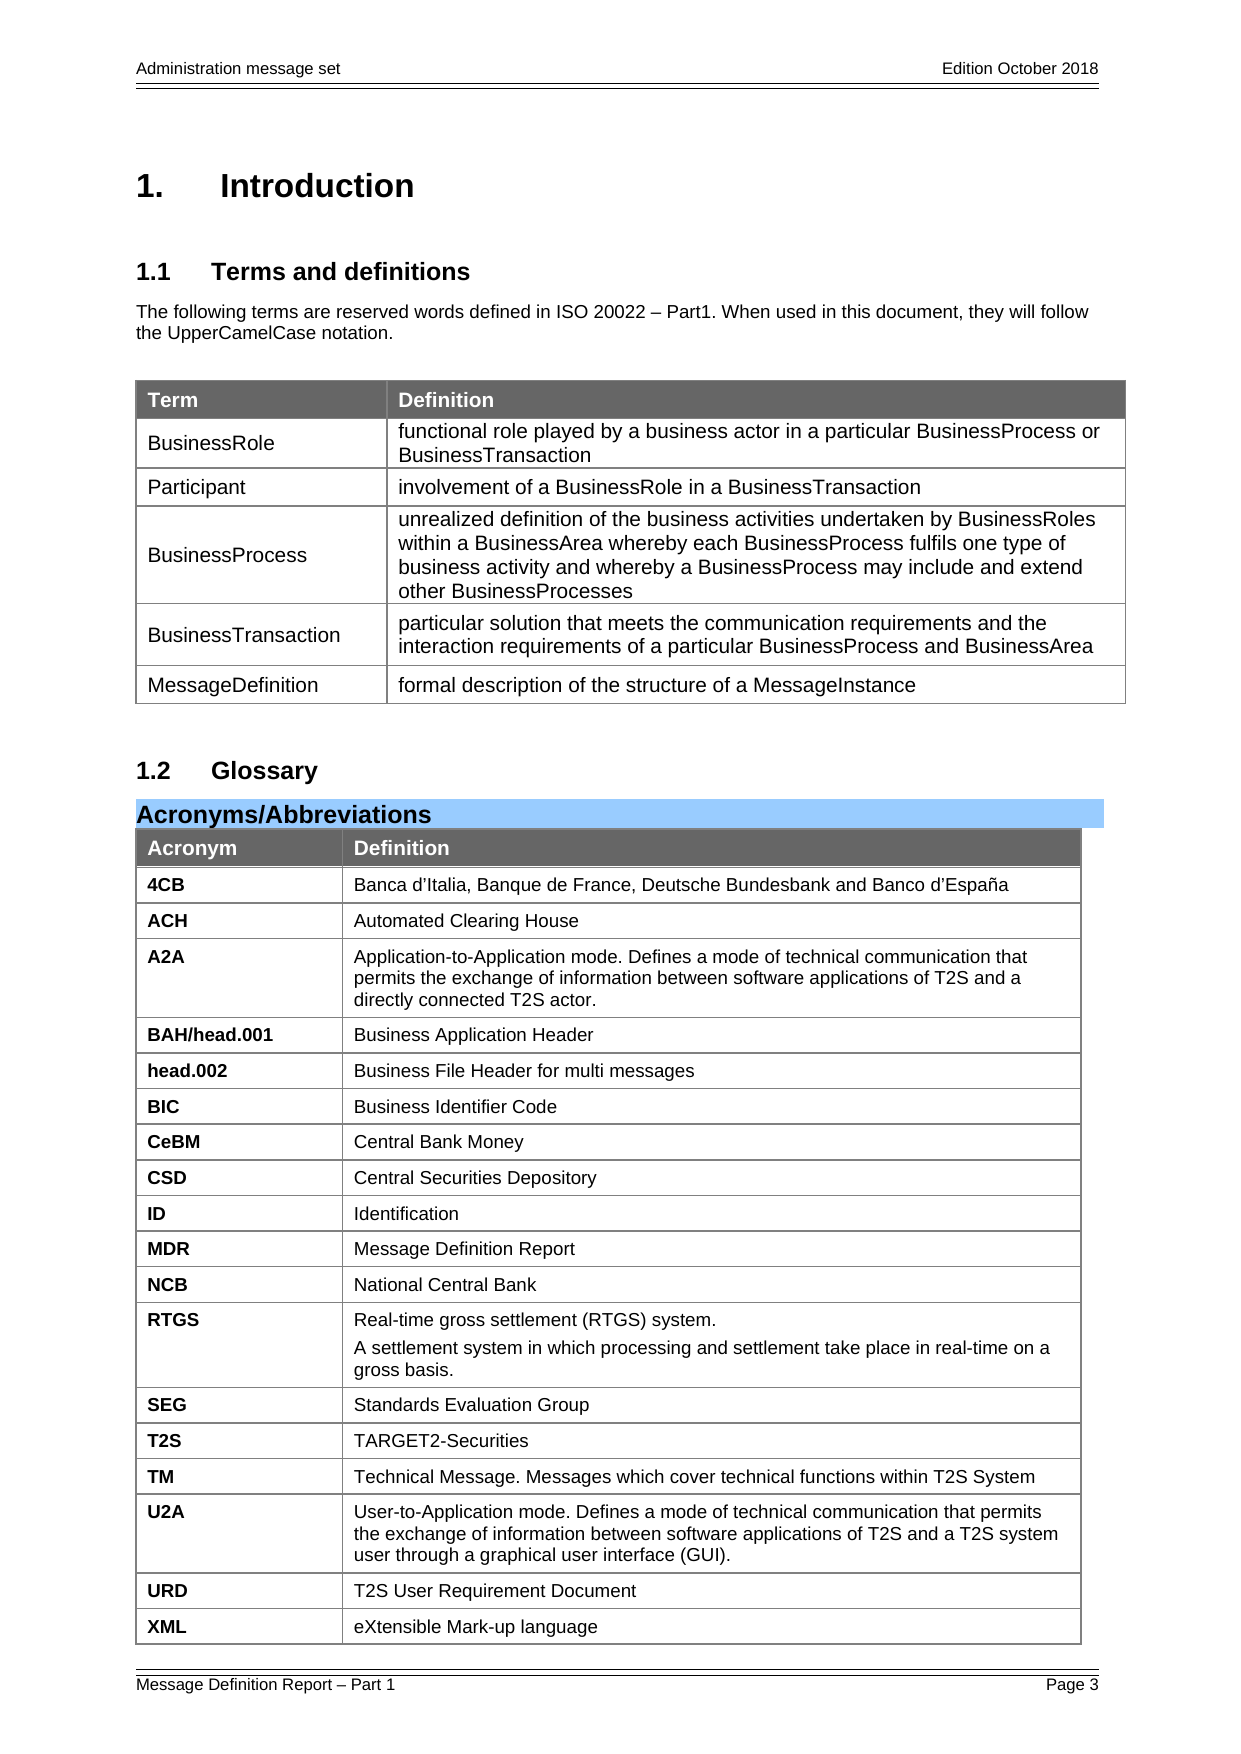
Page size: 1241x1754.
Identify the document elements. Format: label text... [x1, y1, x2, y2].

table_cell T2S [137, 1424, 342, 1458]
table_cell Business File Header for multi messages [343, 1054, 1080, 1088]
subtitle Introduction [136, 167, 1104, 205]
table_cell Application-to-Application mode. Defines a mode of technical communication that permits the exchange of information between software applications of T2S and a directly connected T2S actor. [343, 939, 1080, 1016]
table_cell Central Bank Money [343, 1125, 1080, 1159]
table_cell particular solution that meets the communication requirements and the interaction requirements of a particular BusinessProcess and BusinessArea [388, 604, 1125, 664]
table_cell functional role played by a business actor in a particular BusinessProcess or BusinessTransaction [388, 419, 1125, 467]
subtitle Terms and definitions [136, 257, 1104, 286]
table_cell involvement of a BusinessRole in a BusinessTransaction [388, 469, 1125, 505]
table_cell BIC [137, 1089, 342, 1123]
table_cell RTGS [137, 1303, 342, 1386]
table_cell 4CB [137, 868, 342, 902]
table_header Term [137, 381, 386, 418]
table_cell URD [137, 1574, 342, 1608]
table_cell BusinessTransaction [137, 604, 386, 664]
table_cell XML [137, 1609, 342, 1643]
table_cell Business Application Header [343, 1018, 1080, 1052]
table_cell head.002 [137, 1054, 342, 1088]
table_cell NCB [137, 1267, 342, 1301]
table_cell National Central Bank [343, 1267, 1080, 1301]
table_cell Banca d’Italia, Banque de France, Deutsche Bundesbank and Banco d’España [343, 868, 1080, 902]
table_cell MDR [137, 1232, 342, 1266]
table_cell unrealized definition of the business activities undertaken by BusinessRoles within a BusinessArea whereby each BusinessProcess fulfils one type of business activity and whereby a BusinessProcess may include and extend other BusinessProcesses [388, 507, 1125, 603]
table_cell Standards Evaluation Group [343, 1388, 1080, 1422]
table_cell BusinessRole [137, 419, 386, 467]
table_cell U2A [137, 1495, 342, 1572]
table_cell Identification [343, 1196, 1080, 1230]
table_cell Real-time gross settlement (RTGS) system. A settlement system in which processing and settlement take place in real-time on a gross basis. [343, 1303, 1080, 1386]
table_cell Automated Clearing House [343, 904, 1080, 938]
table_cell T2S User Requirement Document [343, 1574, 1080, 1608]
text The following terms are reserved words defined in ISO 20022 – Part1. When used in this document, they will follow the UpperCamelCase notation. [136, 300, 1104, 343]
table_cell SEG [137, 1388, 342, 1422]
table_cell Technical Message. Messages which cover technical functions within T2S System [343, 1459, 1080, 1493]
table_cell Participant [137, 469, 386, 505]
table_header Acronym [137, 830, 342, 866]
table_cell formal description of the structure of a MessageInstance [388, 666, 1125, 703]
table_cell Message Definition Report [343, 1232, 1080, 1266]
table_cell ID [137, 1196, 342, 1230]
table_header Definition [343, 830, 1080, 866]
table_cell Business Identifier Code [343, 1089, 1080, 1123]
table_cell CSD [137, 1161, 342, 1194]
subtitle Glossary [136, 756, 1104, 785]
table_header Definition [388, 381, 1125, 418]
table_cell MessageDefinition [137, 666, 386, 703]
table_cell eXtensible Mark-up language [343, 1609, 1080, 1643]
table_cell ACH [137, 904, 342, 938]
table_cell A2A [137, 939, 342, 1016]
table_cell Central Securities Depository [343, 1161, 1080, 1194]
table_cell TARGET2-Securities [343, 1424, 1080, 1458]
text Acronyms/Abbreviations [136, 799, 1104, 828]
table_cell User-to-Application mode. Defines a mode of technical communication that permits the exchange of information between software applications of T2S and a T2S system user through a graphical user interface (GUI). [343, 1495, 1080, 1572]
table_cell CeBM [137, 1125, 342, 1159]
table_cell BAH/head.001 [137, 1018, 342, 1052]
table_cell BusinessProcess [137, 507, 386, 603]
table_cell TM [137, 1459, 342, 1493]
